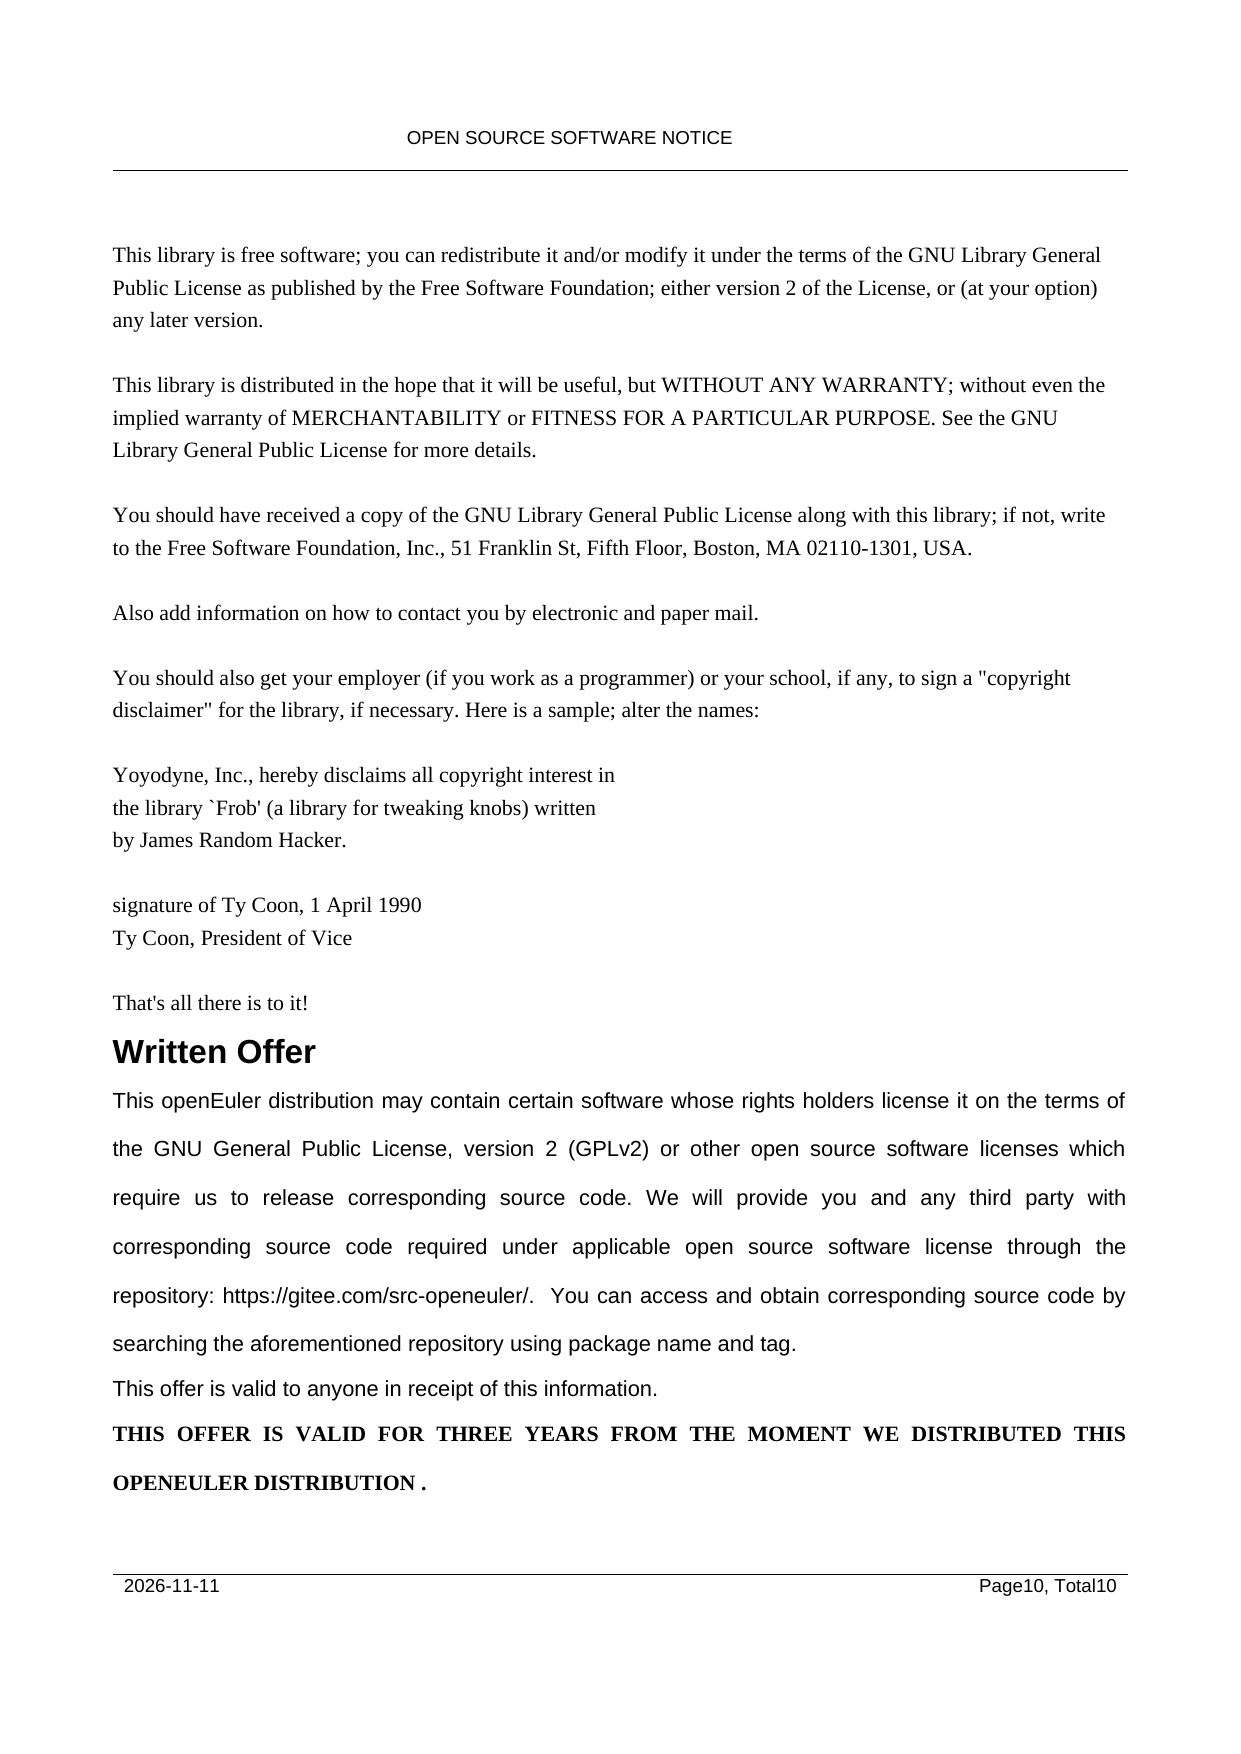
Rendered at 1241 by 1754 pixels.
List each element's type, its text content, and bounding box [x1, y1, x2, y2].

text This offer is valid to anyone in receipt of this information. [112, 1373, 1128, 1405]
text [112, 206, 1128, 1019]
text THIS OFFER IS VALID FOR THREE YEARS FROM THE MOMENT WE DISTRIBUTED THIS OPENEULER DISTRIBUTION . [112, 1418, 1128, 1499]
text Written Offer [112, 1019, 1128, 1084]
text This openEuler distribution may contain certain software whose rights holders license it on the terms of the GNU General Public License, version 2 (GPLv2) or other open source software licenses which require us to release corresponding source code. We will provide you and any third party with corresponding source code required under applicable open source software license through the repository: https://gitee.com/src-openeuler/. You can access and obtain corresponding source code by searching the aforementioned repository using package name and tag. [112, 1084, 1128, 1360]
